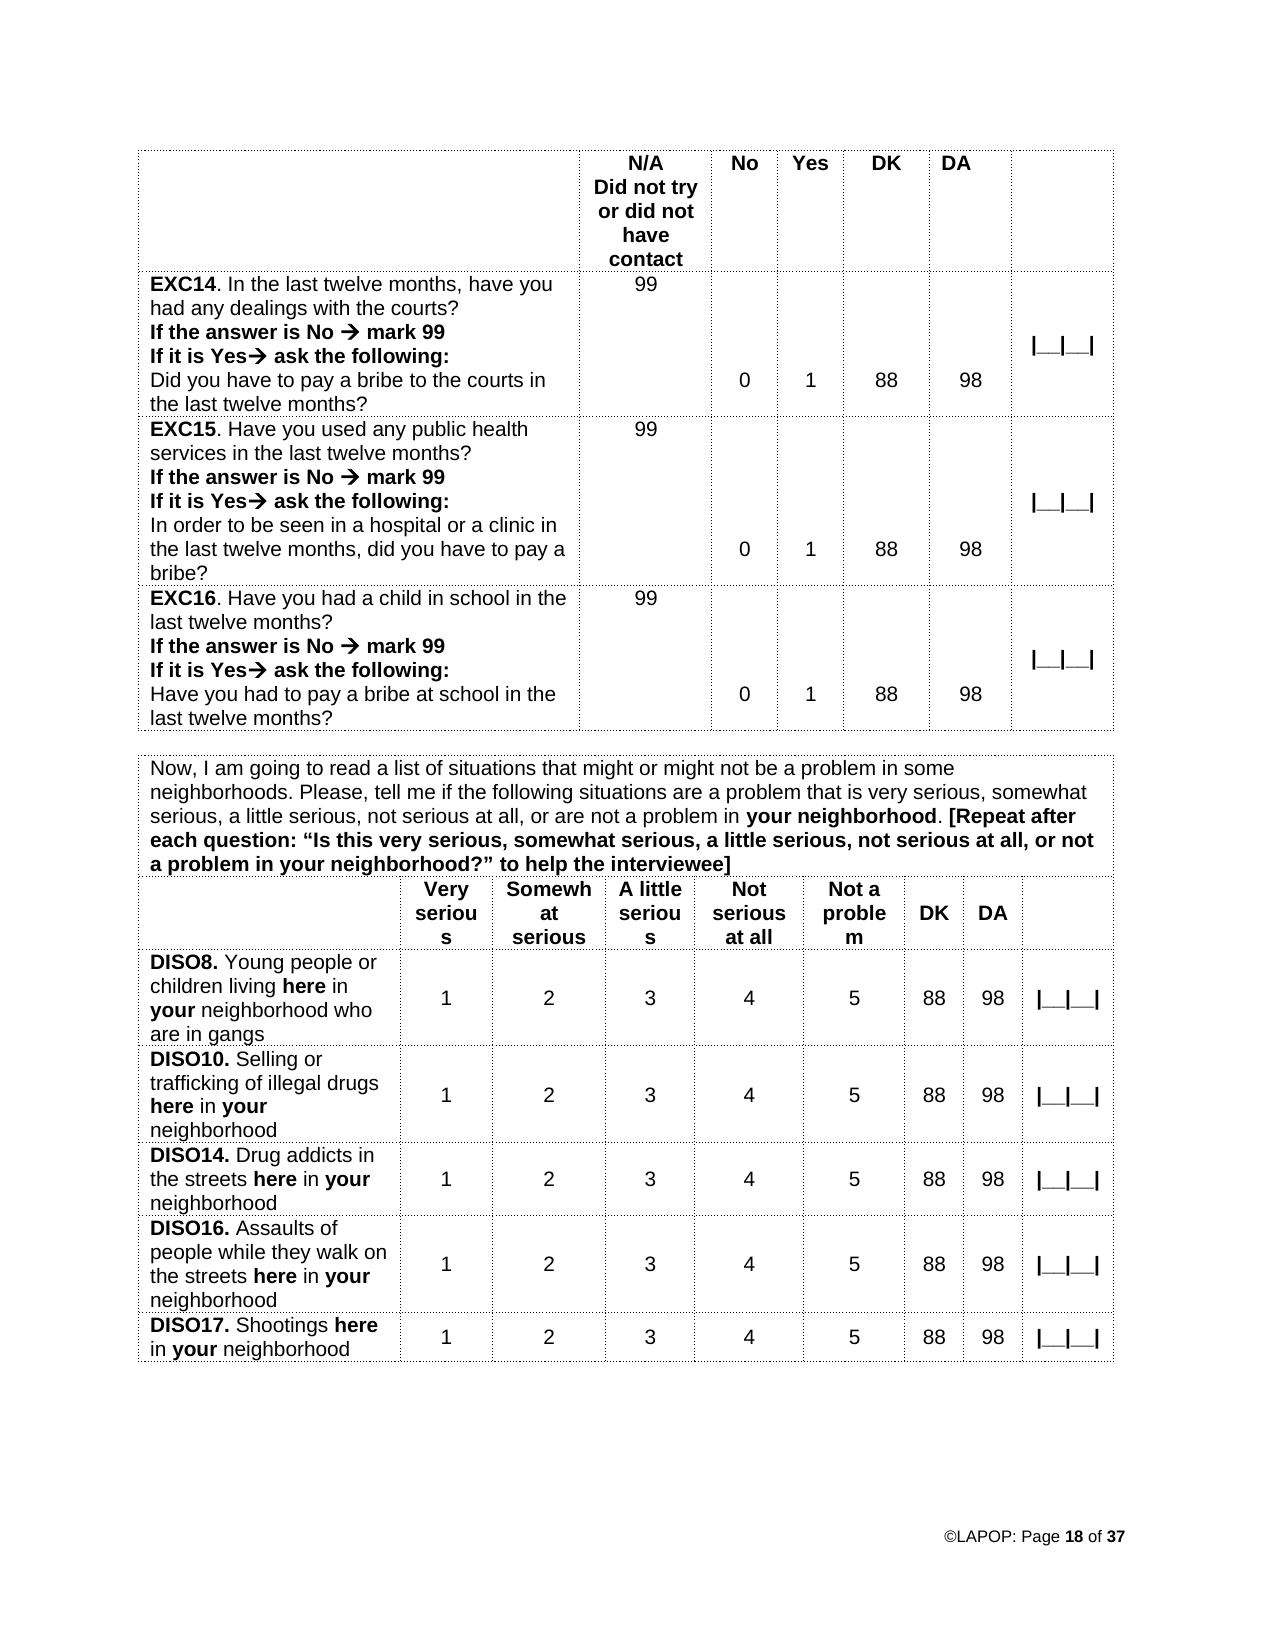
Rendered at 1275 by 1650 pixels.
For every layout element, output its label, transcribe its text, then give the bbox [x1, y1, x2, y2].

table_header DA [930, 150, 1011, 271]
table_cell 5 [804, 1045, 905, 1142]
table_cell [1022, 876, 1114, 948]
table_cell 2 [492, 949, 606, 1045]
table_cell 99 [580, 416, 712, 585]
table_cell 98 [964, 1045, 1022, 1142]
table_cell |__|__| [1022, 1215, 1114, 1312]
table_cell 5 [804, 1215, 905, 1312]
table_header Yes [778, 150, 843, 271]
table_cell 1 [778, 416, 843, 585]
table_cell Not a problem [804, 876, 905, 948]
table_cell DA [964, 876, 1022, 948]
table_header [1011, 150, 1114, 271]
table_cell EXC16. Have you had a child in school in the last twelve months? If the answer is No mark 99 If it is Yes ask the following: Have you had to pay a bribe at school in the last twelve months? [139, 585, 580, 730]
table_cell DISO8. Young people or children living here in your neighborhood who are in gangs [139, 949, 400, 1045]
table_cell 98 [964, 1142, 1022, 1215]
table_cell 3 [606, 1142, 694, 1215]
table_cell EXC15. Have you used any public health services in the last twelve months? If the answer is No mark 99 If it is Yes ask the following: In order to be seen in a hospital or a clinic in the last twelve months, did you have to pay a bribe? [139, 416, 580, 585]
table_cell |__|__| [1011, 585, 1114, 730]
table_cell 88 [843, 416, 930, 585]
table_cell DISO16. Assaults of people while they walk on the streets here in your neighborhood [139, 1215, 400, 1312]
table_cell 88 [905, 1312, 963, 1361]
table_cell 2 [492, 1045, 606, 1142]
table_cell 1 [400, 1312, 492, 1361]
table_cell DISO14. Drug addicts in the streets here in your neighborhood [139, 1142, 400, 1215]
table_cell |__|__| [1022, 1045, 1114, 1142]
table_cell 88 [905, 1045, 963, 1142]
table_cell 1 [400, 1045, 492, 1142]
table_header DK [843, 150, 930, 271]
table_cell 98 [930, 416, 1011, 585]
table_cell 0 [712, 416, 778, 585]
table_cell 98 [930, 271, 1011, 416]
table_header [139, 150, 580, 271]
table_cell 88 [905, 949, 963, 1045]
table_cell DISO17. Shootings here in your neighborhood [139, 1312, 400, 1361]
table_cell 3 [606, 1312, 694, 1361]
table_cell 4 [694, 1142, 804, 1215]
table_cell 1 [778, 271, 843, 416]
table_cell 99 [580, 585, 712, 730]
table_cell 98 [964, 949, 1022, 1045]
table_cell |__|__| [1022, 949, 1114, 1045]
table_cell 98 [964, 1312, 1022, 1361]
table_cell |__|__| [1011, 416, 1114, 585]
table_header N/A Did not try or did not have contact [580, 150, 712, 271]
table_cell DK [905, 876, 963, 948]
table_cell 98 [930, 585, 1011, 730]
table_cell 2 [492, 1312, 606, 1361]
table_cell 1 [400, 1215, 492, 1312]
table_cell 99 [580, 271, 712, 416]
table_cell 5 [804, 949, 905, 1045]
table_cell 3 [606, 1215, 694, 1312]
table_cell Somewhat serious [492, 876, 606, 948]
table_cell Not serious at all [694, 876, 804, 948]
table_cell 88 [843, 585, 930, 730]
table_cell 5 [804, 1142, 905, 1215]
table_cell 1 [400, 1142, 492, 1215]
table_cell 4 [694, 1215, 804, 1312]
table_cell 1 [778, 585, 843, 730]
table_cell 98 [964, 1215, 1022, 1312]
table_cell 4 [694, 1312, 804, 1361]
table_cell 3 [606, 949, 694, 1045]
table_cell 1 [400, 949, 492, 1045]
table_cell 88 [843, 271, 930, 416]
table_cell A little serious [606, 876, 694, 948]
table_cell 3 [606, 1045, 694, 1142]
table_cell 88 [905, 1215, 963, 1312]
table_cell Very serious [400, 876, 492, 948]
table_cell |__|__| [1011, 271, 1114, 416]
table_cell |__|__| [1022, 1142, 1114, 1215]
table_cell [139, 876, 400, 948]
table_cell 88 [905, 1142, 963, 1215]
table_cell 4 [694, 949, 804, 1045]
table_cell 0 [712, 585, 778, 730]
table_cell DISO10. Selling or trafficking of illegal drugs here in your neighborhood [139, 1045, 400, 1142]
table_header Now, I am going to read a list of situations that might or might not be a problem in some neighborhoods. Please, tell me if the following situations are a problem that is very serious, somewhat serious, a little serious, not serious at all, or are not a problem in your neighborhood. [Repeat after each question: “Is this very serious, somewhat serious, a little serious, not serious at all, or not a problem in your neighborhood?” to help the interviewee] [139, 755, 1114, 876]
table_cell 4 [694, 1045, 804, 1142]
table_cell 2 [492, 1215, 606, 1312]
table_cell 2 [492, 1142, 606, 1215]
table_cell EXC14. In the last twelve months, have you had any dealings with the courts? If the answer is No mark 99 If it is Yes ask the following: Did you have to pay a bribe to the courts in the last twelve months? [139, 271, 580, 416]
table_cell 0 [712, 271, 778, 416]
table_cell |__|__| [1022, 1312, 1114, 1361]
table_header No [712, 150, 778, 271]
table_cell 5 [804, 1312, 905, 1361]
